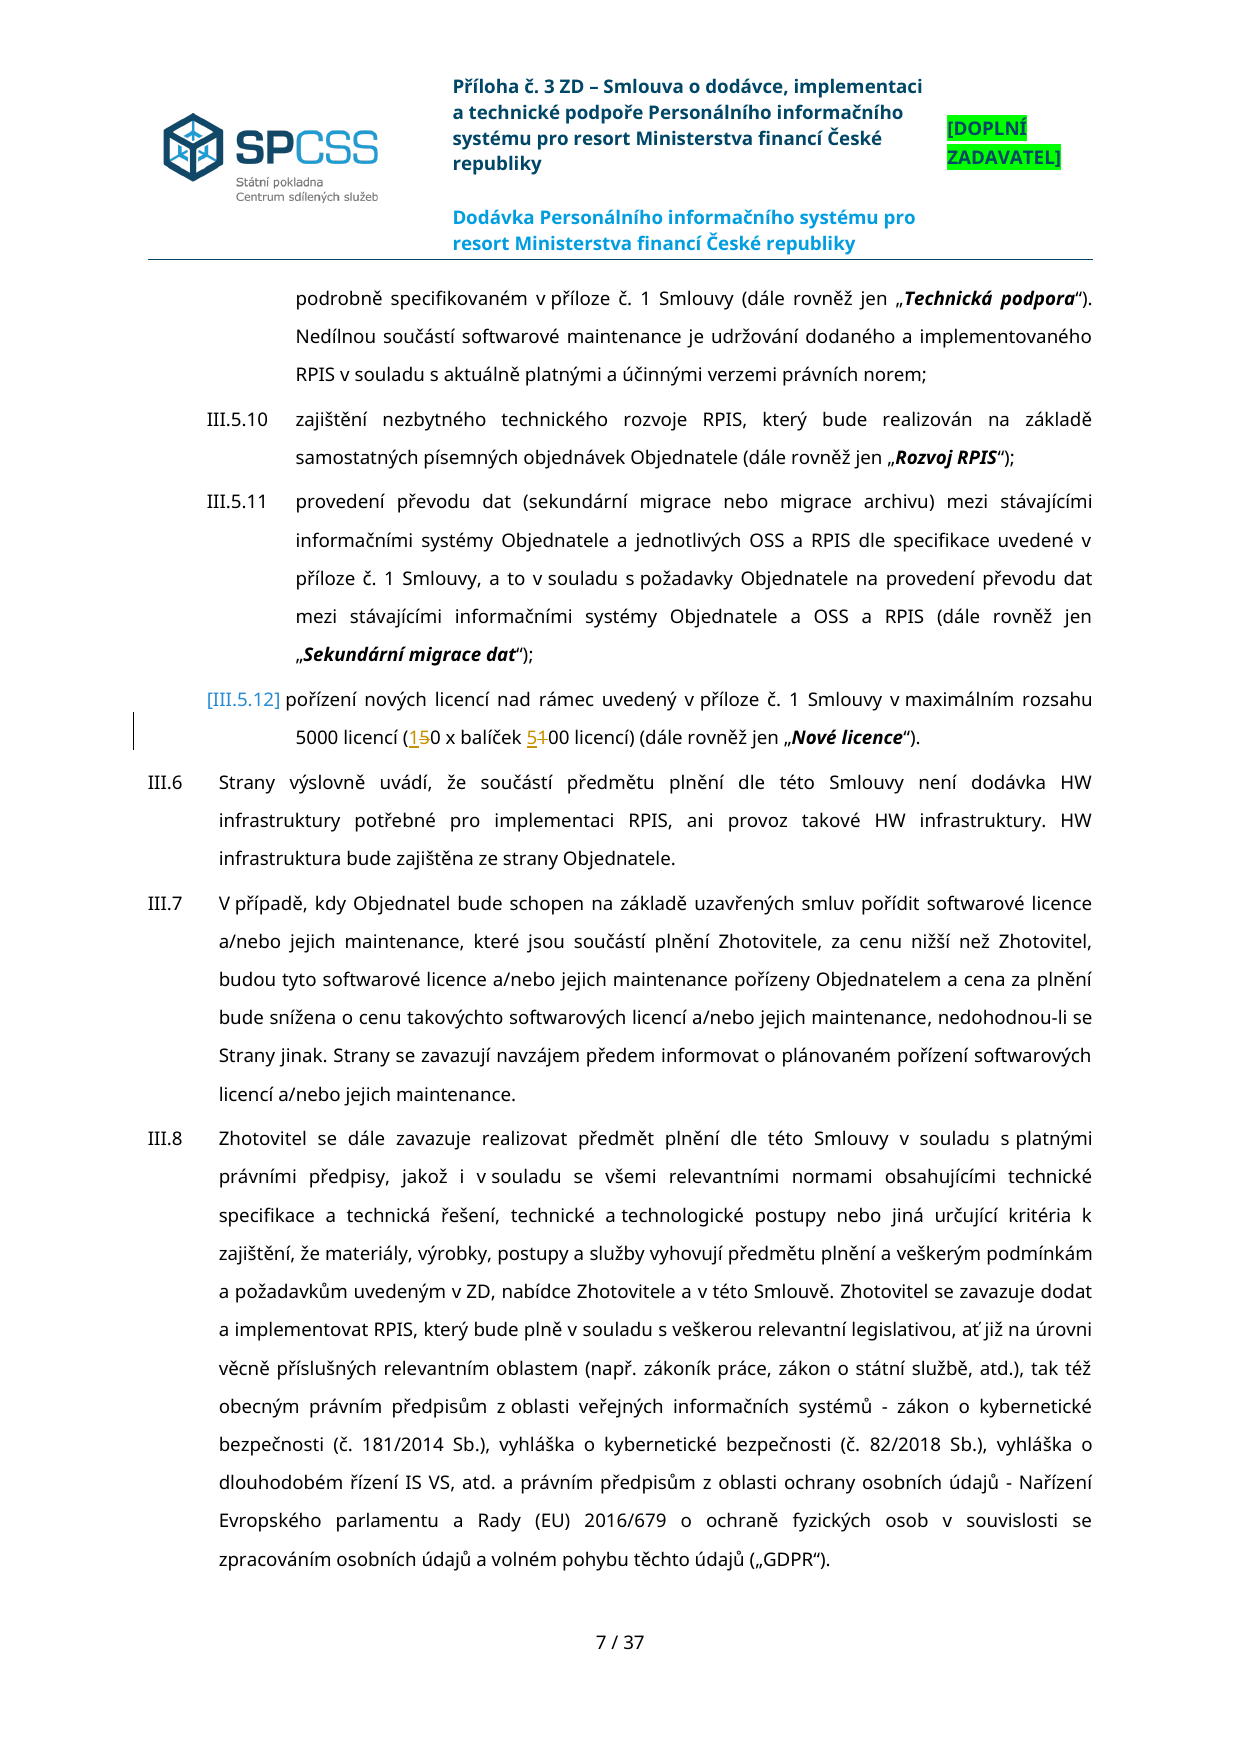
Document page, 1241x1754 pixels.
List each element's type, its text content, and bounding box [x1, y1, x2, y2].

subtitle provedení převodu dat (sekundární migrace nebo migrace archivu) mezi stávajícími informačními systémy Objednatele a jednotlivých OSS a RPIS dle specifikace uvedené v příloze č. 1 Smlouvy, a to v souladu s požadavky Objednatele na provedení převodu dat mezi stávajícími informačními systémy Objednatele a OSS a RPIS (dále rovněž jen „Sekundární migrace dat“); [207, 489, 1093, 667]
picture [163, 113, 378, 203]
subtitle zajištění nezbytného technického rozvoje RPIS, který bude realizován na základě samostatných písemných objednávek Objednatele (dále rovněž jen „Rozvoj RPIS“); [207, 406, 1093, 470]
subtitle Strany výslovně uvádí, že součástí předmětu plnění dle této Smlouvy není dodávka HW infrastruktury potřebné pro implementaci RPIS, ani provoz takové HW infrastruktury. HW infrastruktura bude zajištěna ze strany Objednatele. [148, 769, 1093, 871]
subtitle Zhotovitel se dále zavazuje realizovat předmět plnění dle této Smlouvy v souladu s platnými právními předpisy, jakož i v souladu se všemi relevantními normami obsahujícími technické specifikace a technická řešení, technické a technologické postupy nebo jiná určující kritéria k zajištění, že materiály, výrobky, postupy a služby vyhovují předmětu plnění a veškerým podmínkám a požadavkům uvedeným v ZD, nabídce Zhotovitele a v této Smlouvě. Zhotovitel se zavazuje dodat a implementovat RPIS, který bude plně v souladu s veškerou relevantní legislativou, ať již na úrovni věcně příslušných relevantním oblastem (např. zákoník práce, zákon o státní službě, atd.), tak též obecným právním předpisům z oblasti veřejných informačních systémů - zákon o kybernetické bezpečnosti (č. 181/2014 Sb.), vyhláška o kybernetické bezpečnosti (č. 82/2018 Sb.), vyhláška o dlouhodobém řízení IS VS, atd. a právním předpisům z oblasti ochrany osobních údajů - Nařízení Evropského parlamentu a Rady (EU) 2016/679 o ochraně fyzických osob v souvislosti se zpracováním osobních údajů a volném pohybu těchto údajů („GDPR“). [148, 1126, 1093, 1572]
subtitle pořízení nových licencí nad rámec uvedený v příloze č. 1 Smlouvy v maximálním rozsahu 5000 licencí (0 x balíček 00 licencí) (dále rovněž jen „Nové licence“). [207, 686, 1093, 750]
subtitle V případě, kdy Objednatel bude schopen na základě uzavřených smluv pořídit softwarové licence a/nebo jejich maintenance, které jsou součástí plnění Zhotovitele, za cenu nižší než Zhotovitel, budou tyto softwarové licence a/nebo jejich maintenance pořízeny Objednatelem a cena za plnění bude snížena o cenu takovýchto softwarových licencí a/nebo jejich maintenance, nedohodnou-li se Strany jinak. Strany se zavazují navzájem předem informovat o plánovaném pořízení softwarových licencí a/nebo jejich maintenance. [148, 890, 1093, 1107]
